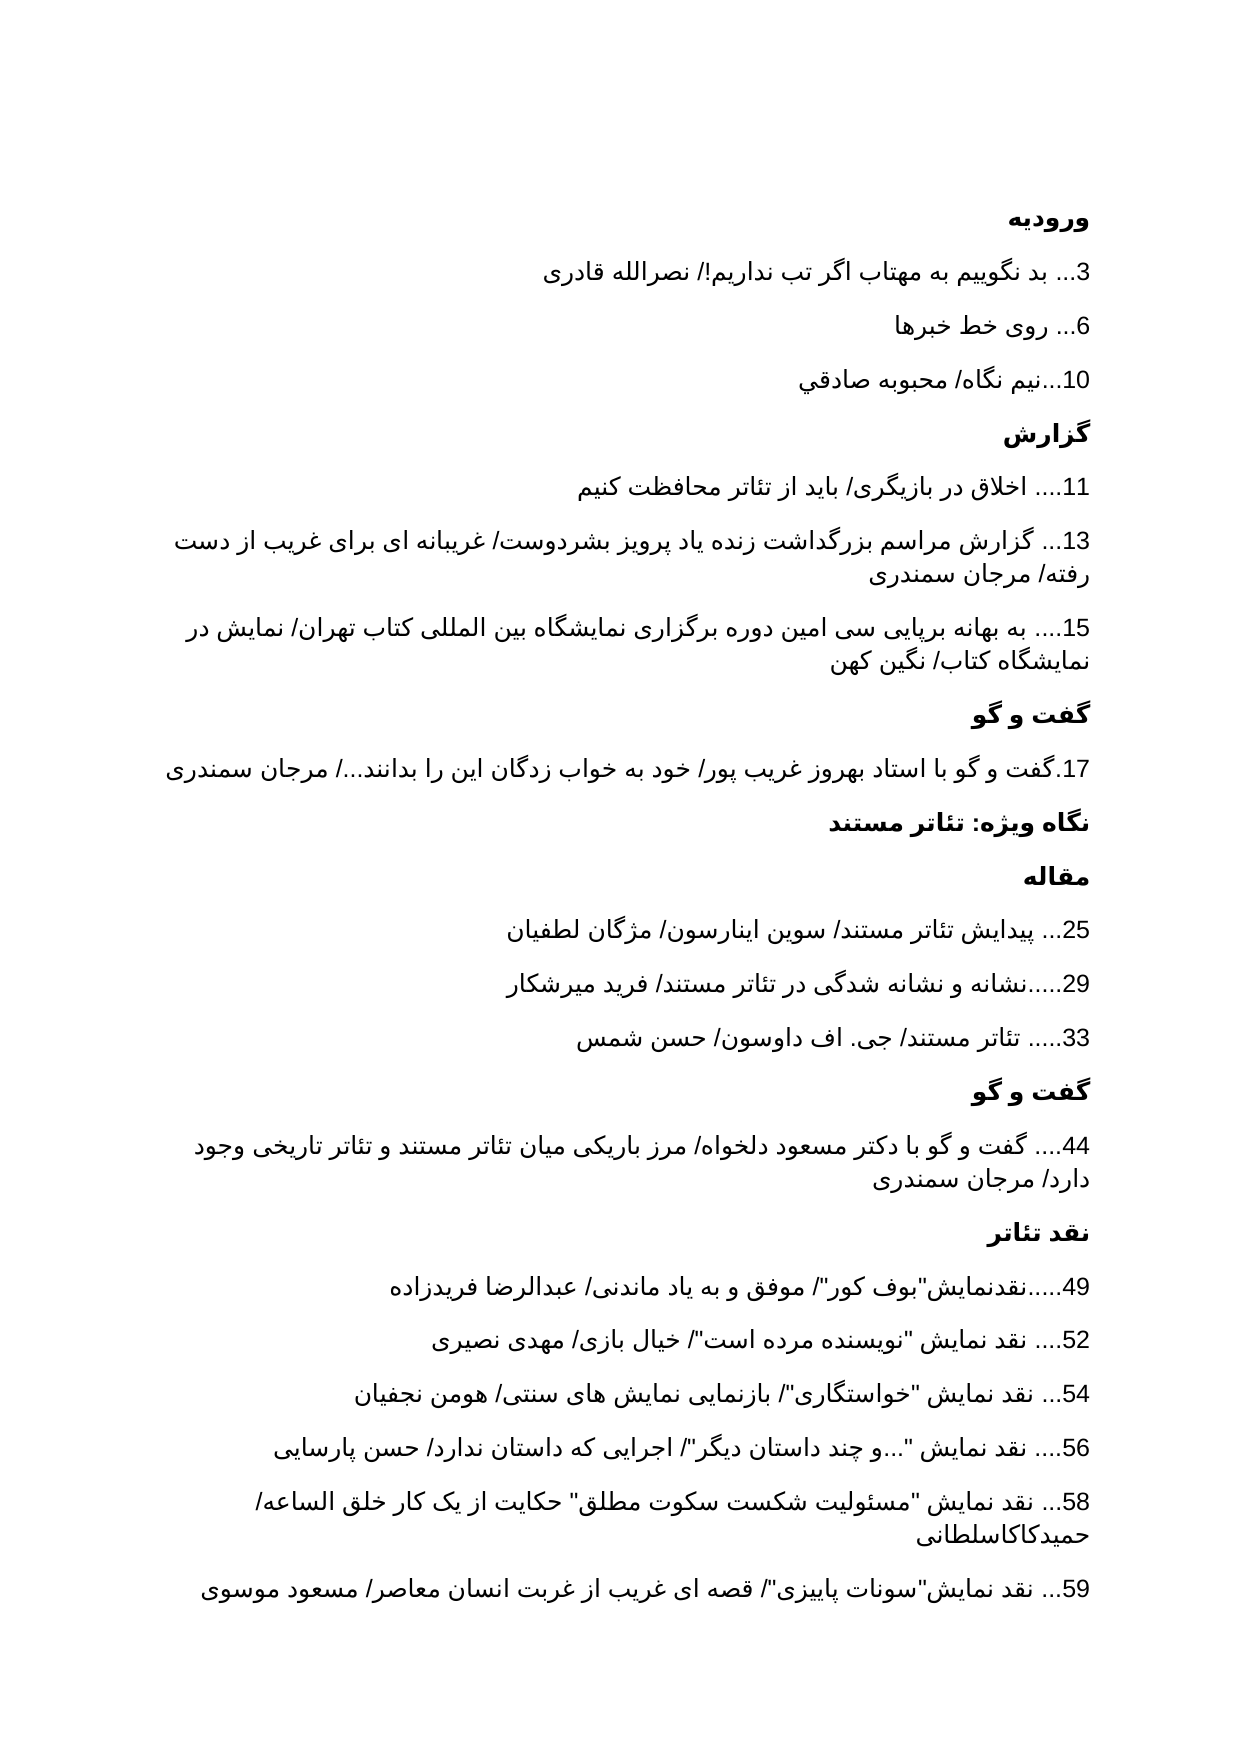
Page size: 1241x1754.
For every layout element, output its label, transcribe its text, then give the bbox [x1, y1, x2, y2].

text 29.....نشانه و نشانه شدگی در تئاتر مستند/ فرید میرشکار [150, 969, 1090, 998]
text نگاه ويژه: تئاتر مستند [150, 808, 1090, 836]
text 54... نقد نمایش "خواستگاری"/ بازنمایی نمایش های سنتی/ هومن نجفیان [150, 1379, 1090, 1408]
text مقاله [150, 862, 1090, 890]
text 44.... گفت و گو با دکتر مسعود دلخواه/ مرز باریکی میان تئاتر مستند و تئاتر تاریخی وجود دارد/ مرجان سمندری [150, 1131, 1090, 1193]
text 3... بد نگوییم به مهتاب اگر تب نداریم!/ نصرالله قادری [150, 257, 1090, 286]
text 6... روی خط خبرها [150, 311, 1090, 339]
text نقد تئاتر [150, 1218, 1090, 1246]
text 58... نقد نمایش "مسئولیت شکست سکوت مطلق" حکایت از یک کار خلق الساعه/ حمیدکاکاسلطانی [150, 1487, 1090, 1549]
text 17.گفت و گو با استاد بهروز غریب پور/ خود به خواب زدگان این را بدانند.../ مرجان سمندری [150, 754, 1090, 783]
text وروديه [150, 203, 1090, 232]
text 49.....نقدنمایش"بوف کور"/ موفق و به یاد ماندنی/ عبدالرضا فریدزاده [150, 1272, 1090, 1300]
text 11.... اخلاق در بازیگری/ باید از تئاتر محافظت کنیم [150, 472, 1090, 501]
text 13... گزارش مراسم بزرگداشت زنده یاد پرویز بشردوست/ غریبانه ای برای غریب از دست رفته/ مرجان سمندری [150, 526, 1090, 588]
text 10...نيم نگاه/ محبوبه صادقي [150, 365, 1090, 393]
text 25... پیدایش تئاتر مستند/ سوین اینارسون/ مژگان لطفیان [150, 915, 1090, 944]
text 52.... نقد نمایش "نویسنده مرده است"/ خیال بازی/ مهدی نصیری [150, 1325, 1090, 1354]
text 59... نقد نمایش"سونات پاییزی"/ قصه ای غریب از غربت انسان معاصر/ مسعود موسوی [150, 1574, 1090, 1603]
text گزارش [150, 418, 1090, 447]
text گفت و گو [150, 700, 1090, 729]
text 56.... نقد نمایش "...و چند داستان دیگر"/ اجرایی که داستان ندارد/ حسن پارسایی [150, 1433, 1090, 1462]
text 15.... به بهانه برپایی سی امین دوره برگزاری نمایشگاه بین المللی کتاب تهران/ نمایش در نمایشگاه کتاب/ نگین کهن [150, 613, 1090, 675]
text گفت و گو [150, 1077, 1090, 1106]
text 33..... تئاتر مستند/ جی. اف داوسون/ حسن شمس [150, 1023, 1090, 1052]
